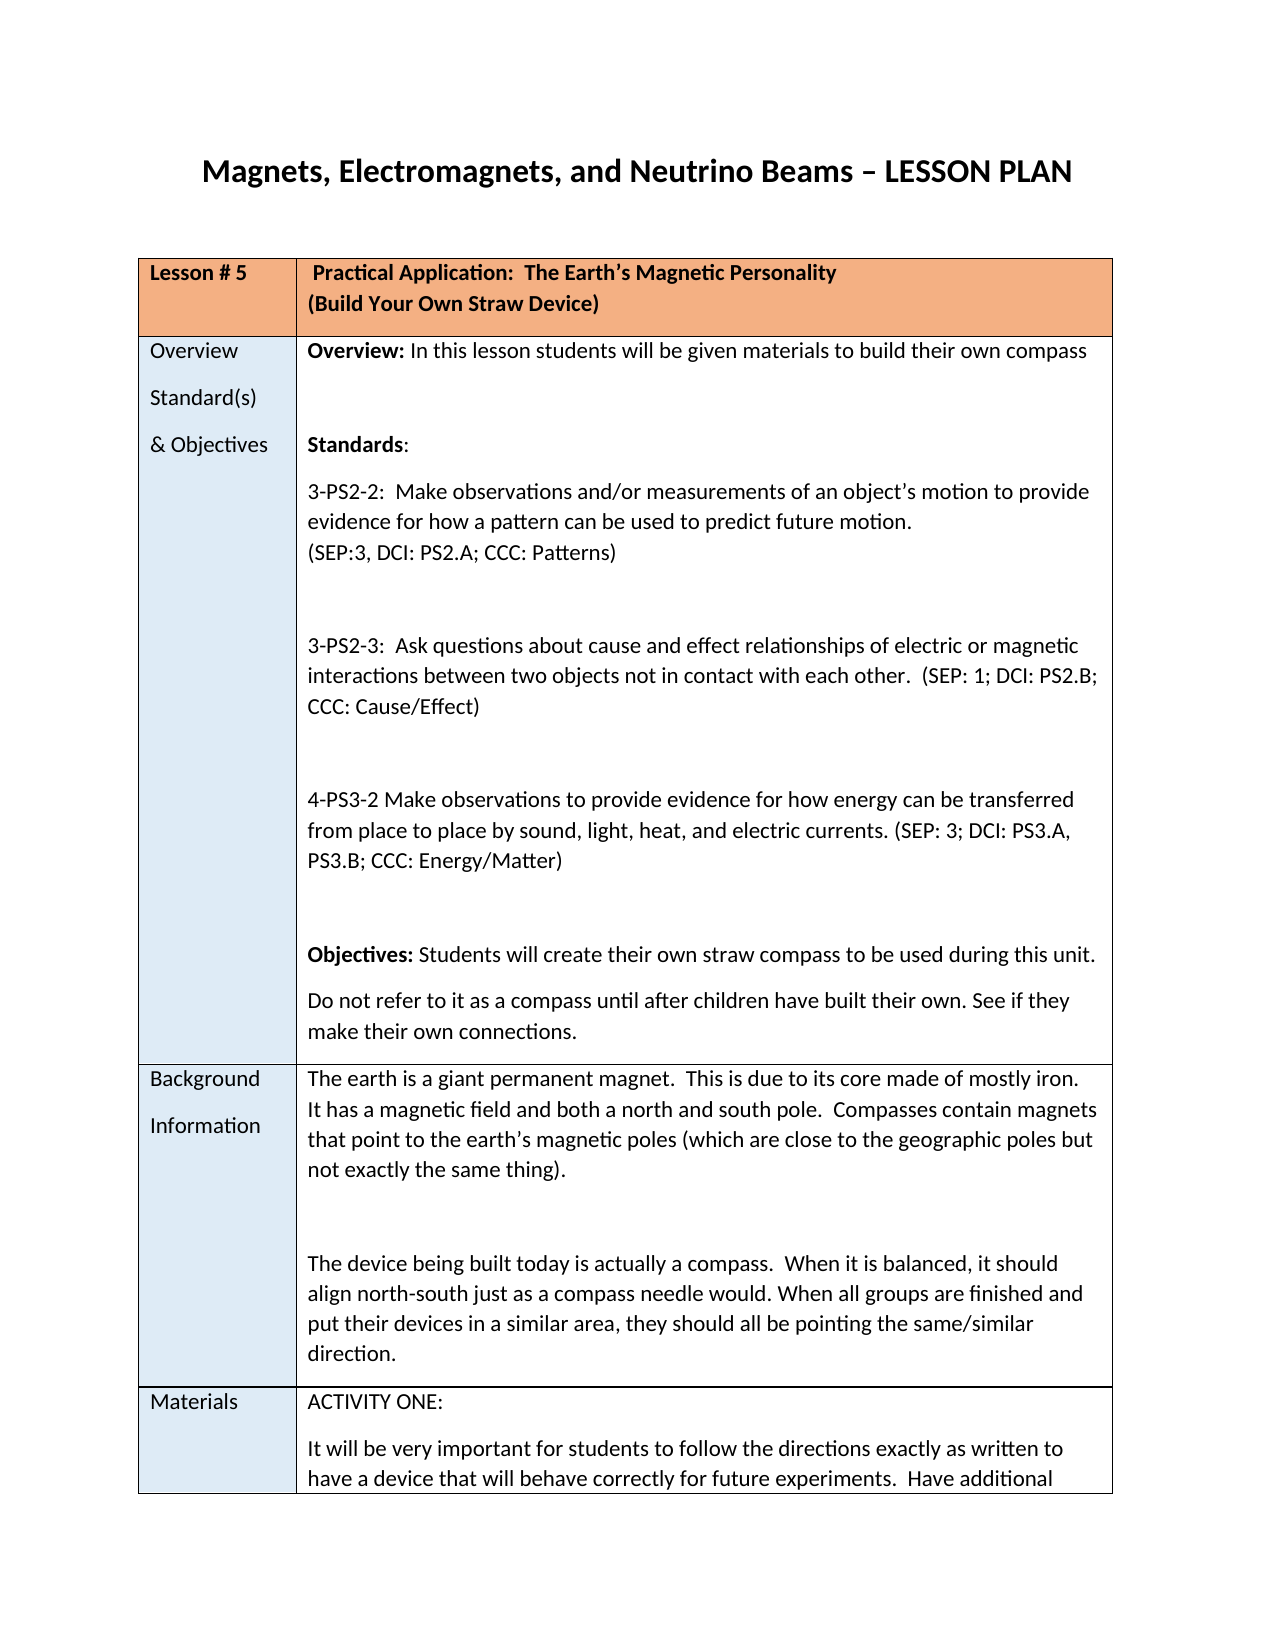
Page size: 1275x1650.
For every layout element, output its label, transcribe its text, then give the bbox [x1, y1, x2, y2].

text Magnets, Electromagnets, and Neutrino Beams – LESSON PLAN [150, 150, 1125, 191]
table_cell The earth is a giant permanent magnet. This is due to its core made of mostly iron. It has a magnetic field and both a north and south pole. Compasses contain magnets that point to the earth’s magnetic poles (which are close to the geographic poles but not exactly the same thing). The device being built today is actually a compass. When it is balanced, it should align north-south just as a compass needle would. When all groups are finished and put their devices in a similar area, they should all be pointing the same/similar direction. [297, 1065, 1112, 1386]
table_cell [297, 1388, 1112, 1492]
table_cell Background Information [139, 1065, 296, 1386]
table_cell Overview Standard(s) & Objectives [139, 337, 296, 1063]
table_cell Materials [139, 1388, 296, 1492]
table_header Practical Application: The Earth’s Magnetic Personality (Build Your Own Straw Device) [297, 259, 1112, 336]
table_header Lesson # 5 [139, 259, 296, 336]
table_cell Overview: In this lesson students will be given materials to build their own compass Standards: 3-PS2-2: Make observations and/or measurements of an object’s motion to provide evidence for how a pattern can be used to predict future motion. (SEP:3, DCI: PS2.A; CCC: Patterns) 3-PS2-3: Ask questions about cause and effect relationships of electric or magnetic interactions between two objects not in contact with each other. (SEP: 1; DCI: PS2.B; CCC: Cause/Effect) 4-PS3-2 Make observations to provide evidence for how energy can be transferred from place to place by sound, light, heat, and electric currents. (SEP: 3; DCI: PS3.A, PS3.B; CCC: Energy/Matter) Objectives: Students will create their own straw compass to be used during this unit. Do not refer to it as a compass until after children have built their own. See if they make their own connections. [297, 337, 1112, 1063]
